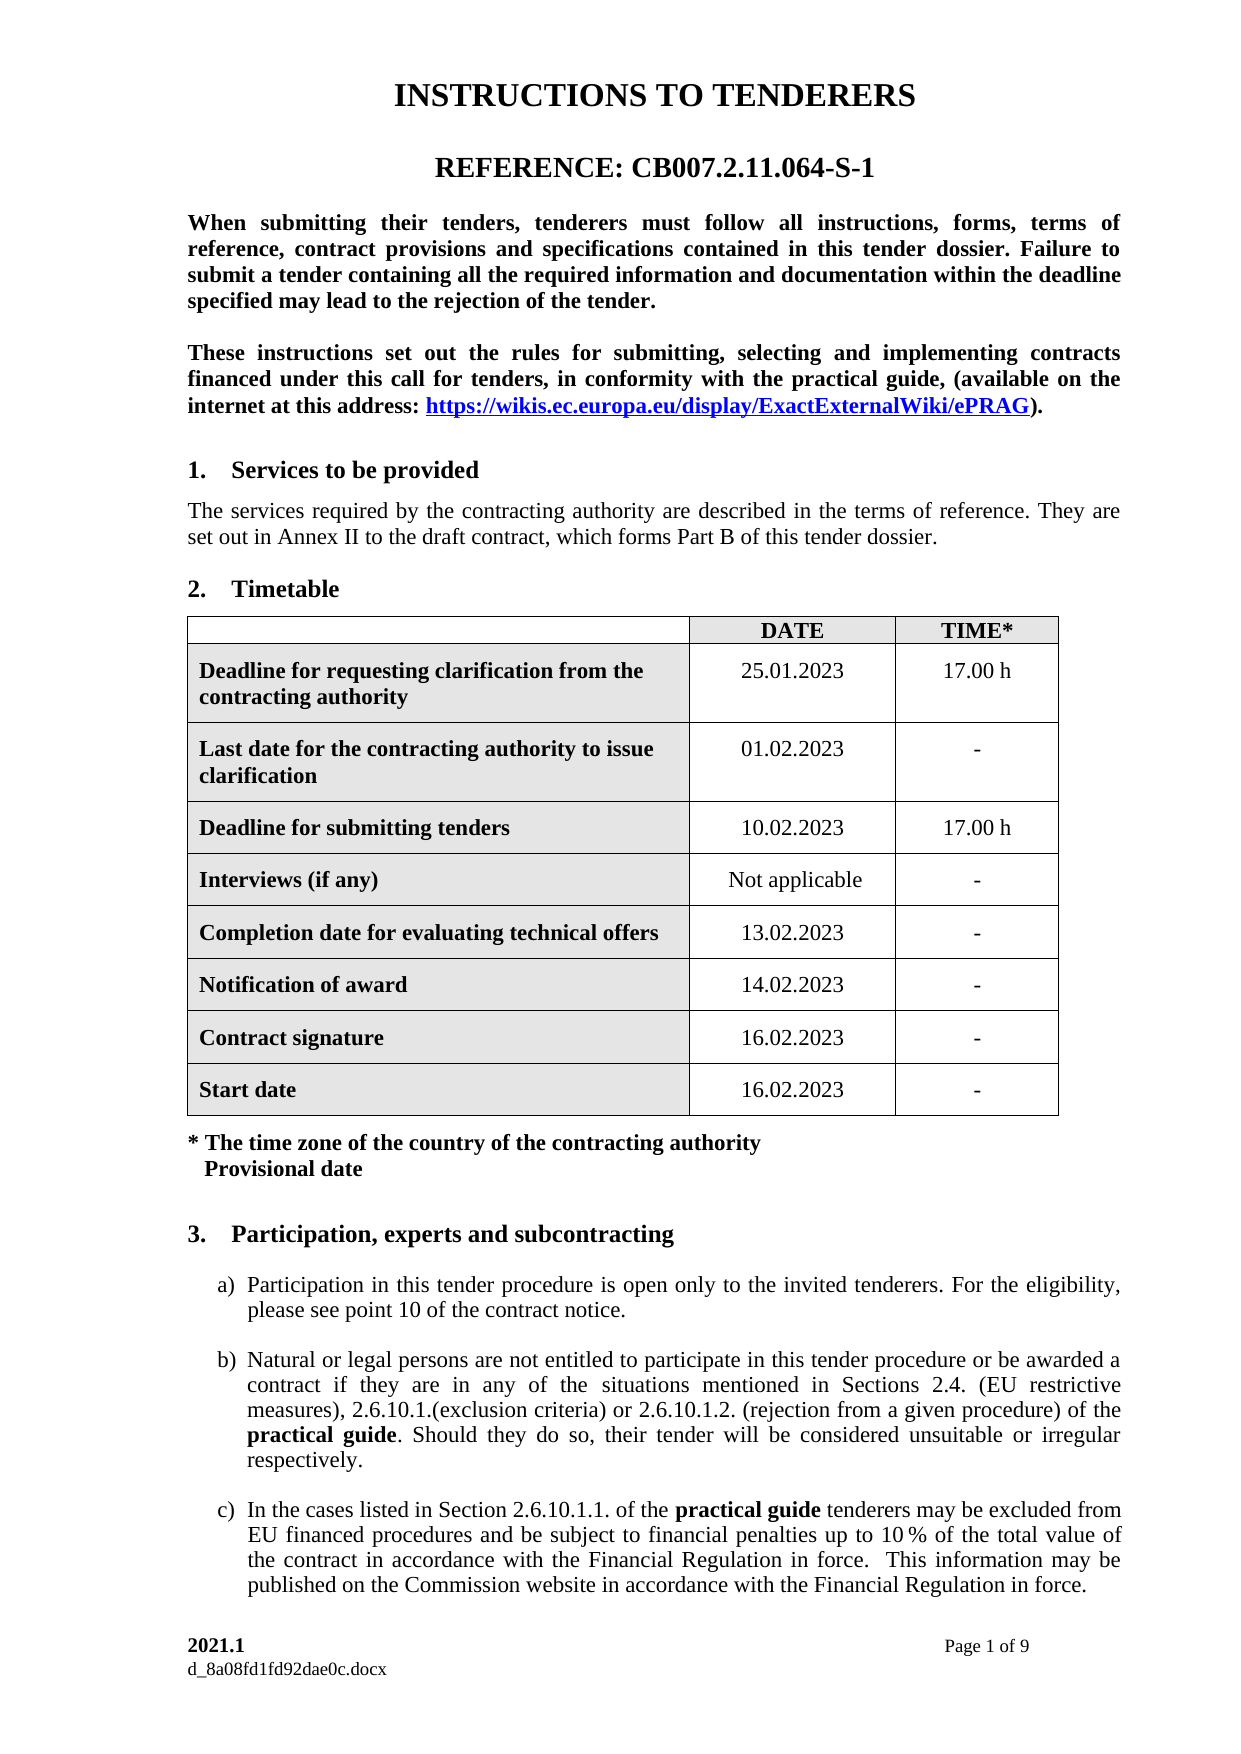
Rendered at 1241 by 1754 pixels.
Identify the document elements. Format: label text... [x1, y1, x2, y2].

table_cell Not applicable [690, 854, 895, 905]
table_cell 17.00 h [896, 644, 1058, 722]
table_cell Start date [188, 1064, 689, 1115]
table_cell Interviews (if any) [188, 854, 689, 905]
table_cell 17.00 h [896, 802, 1058, 853]
text The services required by the contracting authority are described in the terms of reference. They are set out in Annex II to the draft contract, which forms Part B of this tender dossier. [187, 497, 1122, 549]
table_header TIME* [896, 617, 1058, 643]
subtitle When submitting their tenders, tenderers must follow all instructions, forms, terms of reference, contract provisions and specifications contained in this tender dossier. Failure to submit a tender containing all the required information and documentation within the deadline specified may lead to the rejection of the tender. [187, 208, 1122, 314]
table_cell 16.02.2023 [690, 1064, 895, 1115]
list Timetable [187, 574, 1122, 603]
table_cell - [896, 854, 1058, 905]
table_cell 25.01.2023 [690, 644, 895, 722]
table_cell 14.02.2023 [690, 959, 895, 1010]
table_cell Deadline for submitting tenders [188, 802, 689, 853]
table_cell 01.02.2023 [690, 723, 895, 801]
table_cell Last date for the contracting authority to issue clarification [188, 723, 689, 801]
list Natural or legal persons are not entitled to participate in this tender procedure or be awarded a contract if they are in any of the situations mentioned in Sections 2.4. (EU restrictive measures), 2.6.10.1.(exclusion criteria) or 2.6.10.1.2. (rejection from a given procedure) of the practical guide. Should they do so, their tender will be considered unsuitable or irregular respectively. [217, 1347, 1122, 1472]
table_cell Deadline for requesting clarification from the contracting authority [188, 644, 689, 722]
table_cell Completion date for evaluating technical offers [188, 906, 689, 958]
table_cell - [896, 906, 1058, 958]
table_cell - [896, 1064, 1058, 1115]
table_cell Contract signature [188, 1011, 689, 1063]
list Participation, experts and subcontracting [187, 1219, 1122, 1247]
table_header [188, 617, 689, 643]
text * The time zone of the country of the contracting authority Provisional date [187, 1128, 1122, 1181]
table_cell 13.02.2023 [690, 906, 895, 958]
table_cell - [896, 723, 1058, 801]
table_cell Notification of award [188, 959, 689, 1010]
table_cell - [896, 959, 1058, 1010]
table_cell 10.02.2023 [690, 802, 895, 853]
subtitle REFERENCE: CB007.2.11.064-S-1 [187, 150, 1122, 183]
subtitle These instructions set out the rules for submitting, selecting and implementing contracts financed under this call for tenders, in conformity with the practical guide, (available on the internet at this address: https://wikis.ec.europa.eu/display/ExactExternalWiki/ePRAG). [187, 339, 1122, 418]
table_cell - [896, 1011, 1058, 1063]
list Participation in this tender procedure is open only to the invited tenderers. For the eligibility, please see point 10 of the contract notice. [217, 1272, 1122, 1322]
table_cell 16.02.2023 [690, 1011, 895, 1063]
list Services to be provided [187, 456, 1122, 484]
table_header DATE [690, 617, 895, 643]
list In the cases listed in Section 2.6.10.1.1. of the practical guide tenderers may be excluded from EU financed procedures and be subject to financial penalties up to 10 % of the total value of the contract in accordance with the Financial Regulation in force. This information may be published on the Commission website in accordance with the Financial Regulation in force. [217, 1497, 1122, 1597]
